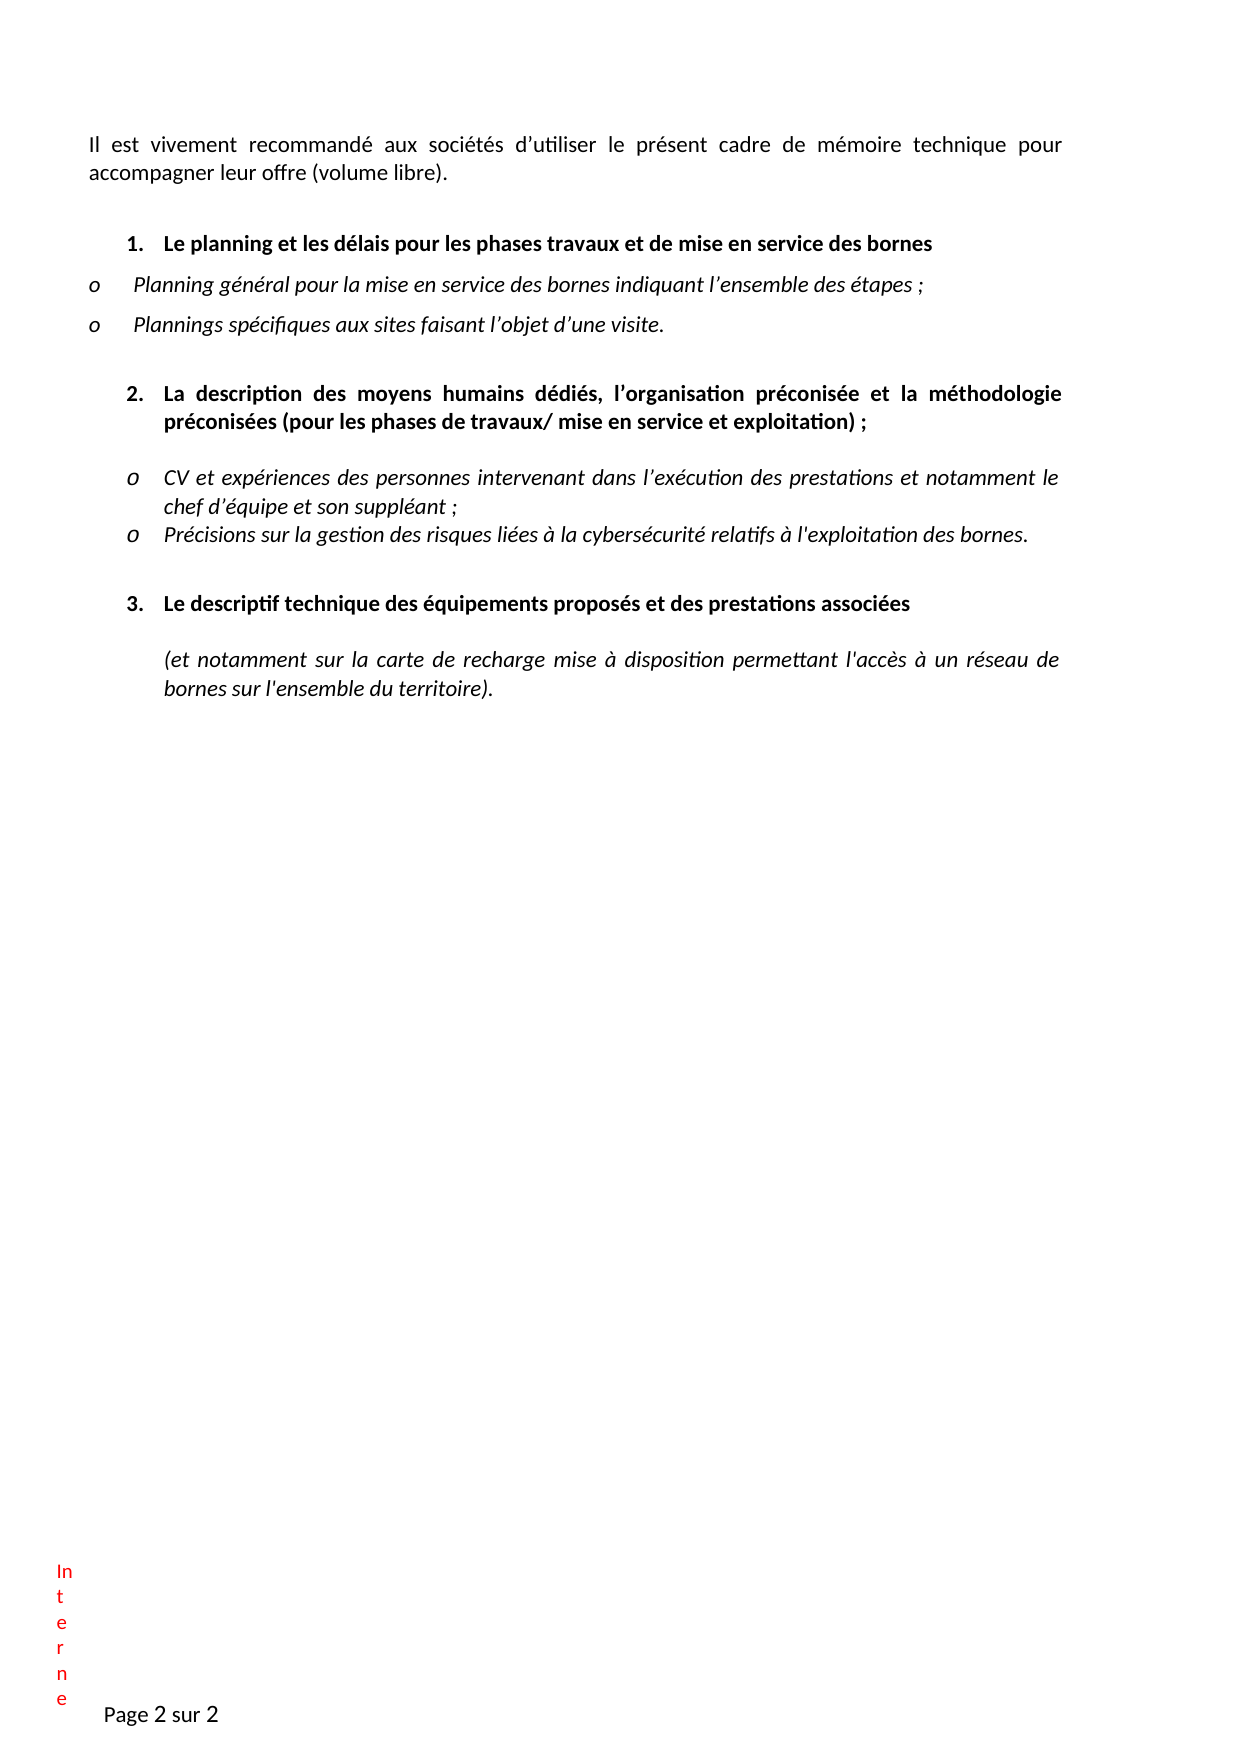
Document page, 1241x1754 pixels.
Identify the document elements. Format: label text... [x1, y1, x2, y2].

list Le planning et les délais pour les phases travaux et de mise en service des bornes [126, 229, 1063, 257]
list Le descriptif technique des équipements proposés et des prestations associées [126, 589, 1063, 618]
list (et notamment sur la carte de recharge mise à disposition permettant l'accès à un réseau de bornes sur l'ensemble du territoire). [164, 646, 1063, 702]
text o Plannings spécifiques aux sites faisant l’objet d’une visite. [89, 310, 1063, 338]
text o Planning général pour la mise en service des bornes indiquant l’ensemble des étapes ; [89, 270, 1063, 298]
list Précisions sur la gestion des risques liées à la cybersécurité relatifs à l'exploitation des bornes. [126, 520, 1063, 549]
list La description des moyens humains dédiés, l’organisation préconisée et la méthodologie préconisées (pour les phases de travaux/ mise en service et exploitation) ; [126, 379, 1063, 435]
list CV et expériences des personnes intervenant dans l’exécution des prestations et notamment le chef d’équipe et son suppléant ; [126, 463, 1063, 520]
